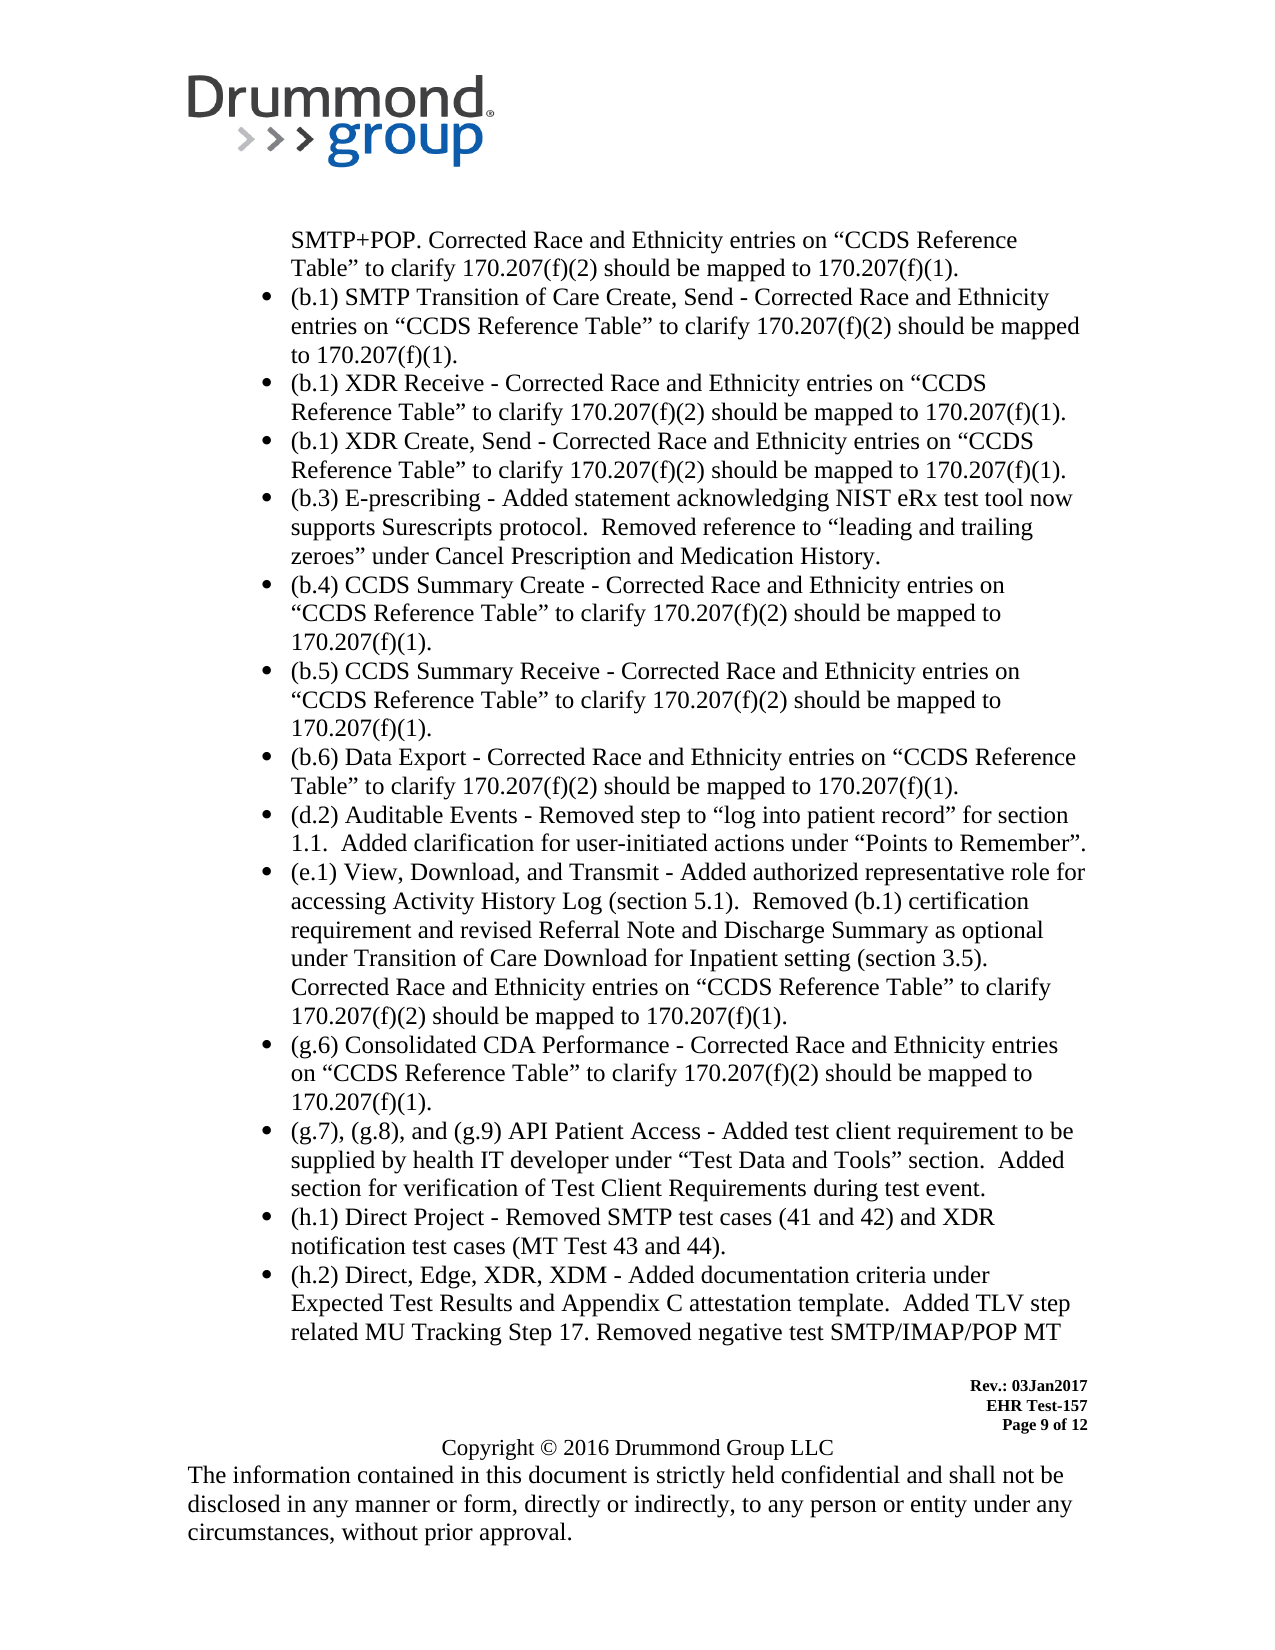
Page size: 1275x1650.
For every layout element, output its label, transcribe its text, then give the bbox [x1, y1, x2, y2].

list (b.3) E-prescribing - Added statement acknowledging NIST eRx test tool now supports Surescripts protocol. Removed reference to “leading and trailing zeroes” under Cancel Prescription and Medication History. [262, 483, 1087, 570]
list (b.1) XDR Receive - Corrected Race and Ethnicity entries on “CCDS Reference Table” to clarify 170.207(f)(2) should be mapped to 170.207(f)(1). [262, 368, 1087, 426]
list (b.4) CCDS Summary Create - Corrected Race and Ethnicity entries on “CCDS Reference Table” to clarify 170.207(f)(2) should be mapped to 170.207(f)(1). [262, 570, 1087, 656]
list (b.1) XDR Create, Send - Corrected Race and Ethnicity entries on “CCDS Reference Table” to clarify 170.207(f)(2) should be mapped to 170.207(f)(1). [262, 426, 1087, 483]
list (b.6) Data Export - Corrected Race and Ethnicity entries on “CCDS Reference Table” to clarify 170.207(f)(2) should be mapped to 170.207(f)(1). [262, 742, 1087, 800]
list (b.1) SMTP Transition of Care Create, Send - Corrected Race and Ethnicity entries on “CCDS Reference Table” to clarify 170.207(f)(2) should be mapped to 170.207(f)(1). [262, 282, 1087, 368]
list (h.1) Direct Project - Removed SMTP test cases (41 and 42) and XDR notification test cases (MT Test 43 and 44). [262, 1202, 1087, 1260]
list (g.6) Consolidated CDA Performance - Corrected Race and Ethnicity entries on “CCDS Reference Table” to clarify 170.207(f)(2) should be mapped to 170.207(f)(1). [262, 1030, 1087, 1116]
picture [187, 75, 496, 168]
list (b.5) CCDS Summary Receive - Corrected Race and Ethnicity entries on “CCDS Reference Table” to clarify 170.207(f)(2) should be mapped to 170.207(f)(1). [262, 656, 1087, 742]
list (g.7), (g.8), and (g.9) API Patient Access - Added test client requirement to be supplied by health IT developer under “Test Data and Tools” section. Added section for verification of Test Client Requirements during test event. [262, 1116, 1087, 1202]
list (e.1) View, Download, and Transmit - Added authorized representative role for accessing Activity History Log (section 5.1). Removed (b.1) certification requirement and revised Referral Note and Discharge Summary as optional under Transition of Care Download for Inpatient setting (section 3.5). Corrected Race and Ethnicity entries on “CCDS Reference Table” to clarify 170.207(f)(2) should be mapped to 170.207(f)(1). [262, 857, 1087, 1030]
list (d.2) Auditable Events - Removed step to “log into patient record” for section 1.1. Added clarification for user-initiated actions under “Points to Remember”. [262, 800, 1087, 857]
